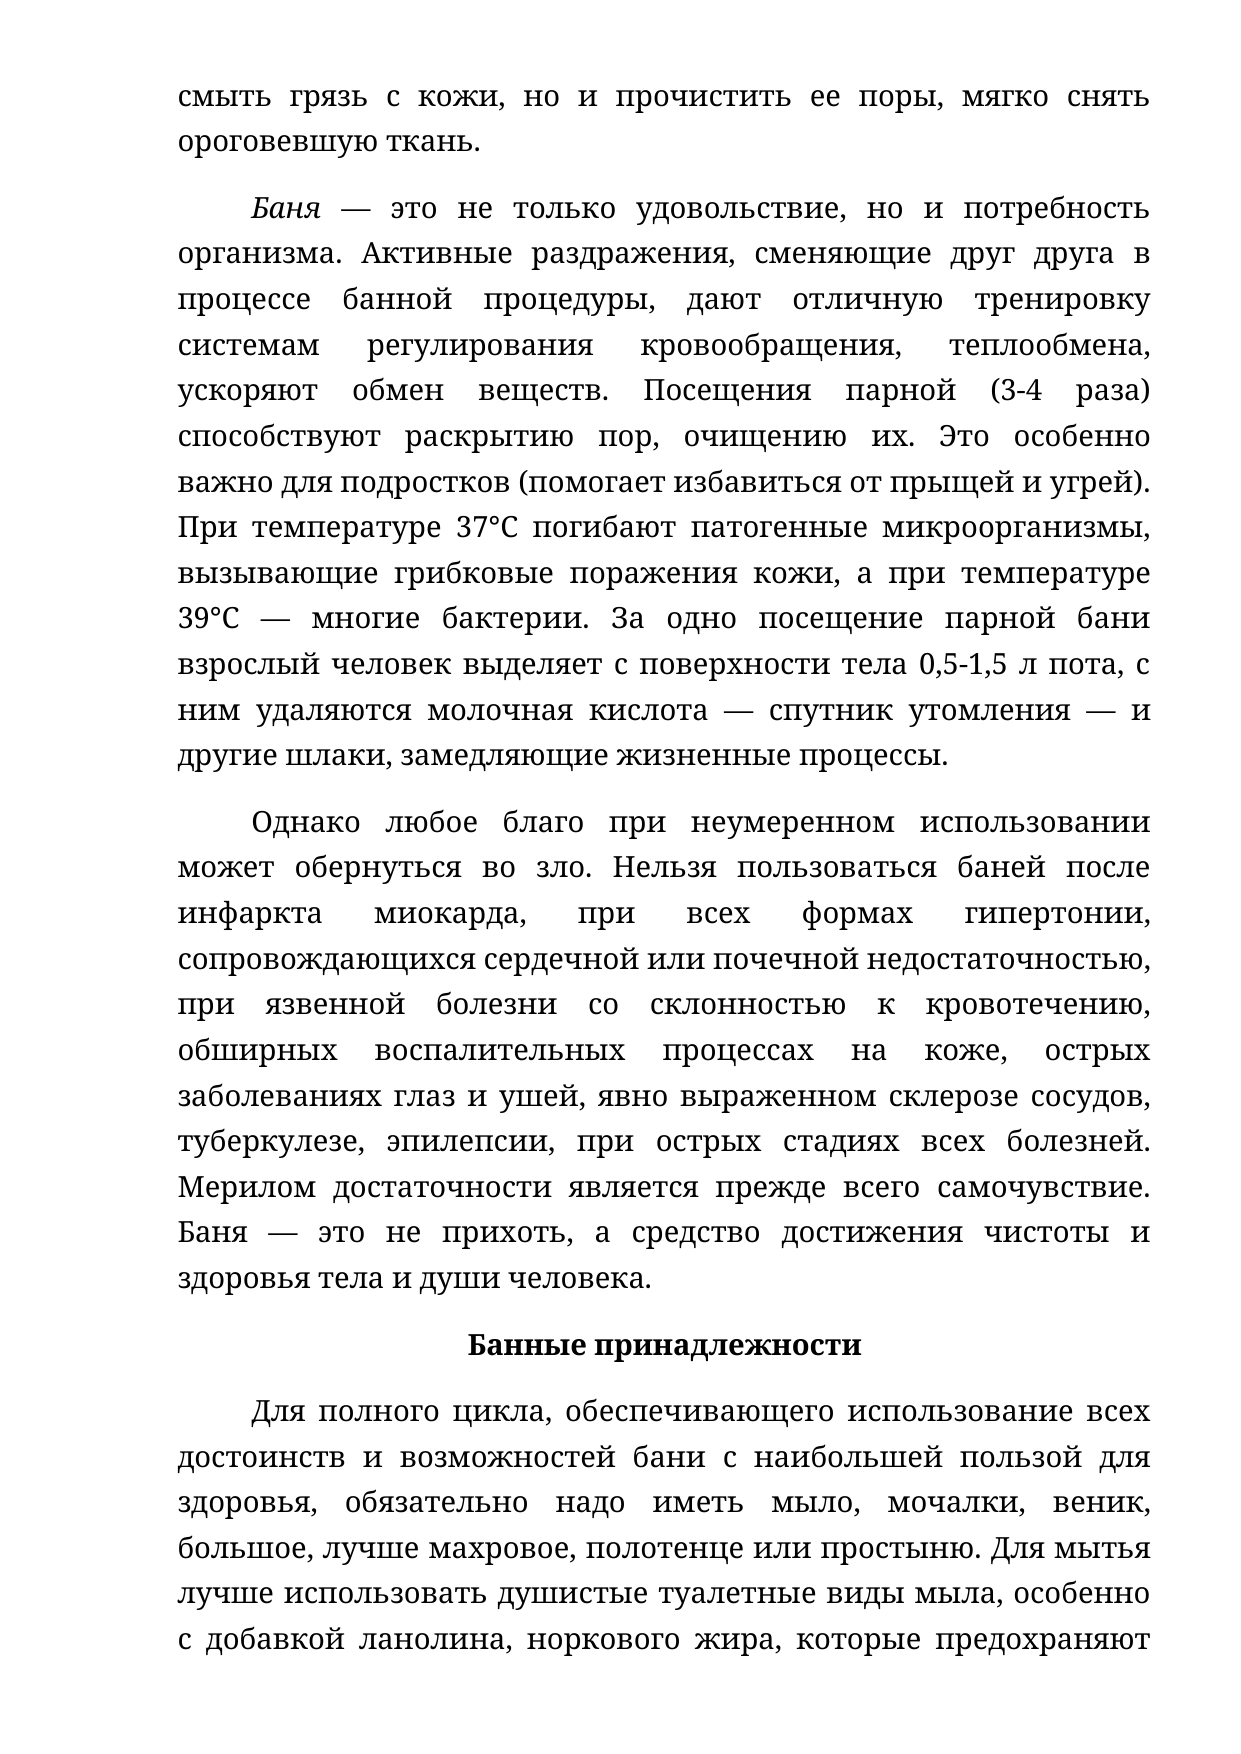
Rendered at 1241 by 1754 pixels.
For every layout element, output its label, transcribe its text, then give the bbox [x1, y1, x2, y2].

text Банные принадлежности [177, 1324, 1152, 1363]
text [177, 75, 1152, 160]
text Однако любое благо при неумеренном использовании может обернуться во зло. Нельзя пользоваться баней после инфаркта миокарда, при всех формах гипертонии, сопровождающихся сердечной или почечной недостаточностью, при язвенной болезни со склонностью к кровотечению, обширных воспалительных процессах на коже, острых заболеваниях глаз и ушей, явно выраженном склерозе сосудов, туберкулезе, эпилепсии, при острых стадиях всех болезней. Мерилом достаточности является прежде всего самочувствие. Баня — это не прихоть, а средство достижения чистоты и здоровья тела и души человека. [177, 801, 1152, 1297]
text Баня — это не только удовольствие, но и потребность организма. Активные раздражения, сменяющие друг друга в процессе банной процедуры, дают отличную тренировку системам регулирования кровообращения, теплообмена, ускоряют обмен веществ. Посещения парной (3-4 раза) способствуют раскрытию пор, очищению их. Это особенно важно для подростков (помогает избавиться от прыщей и угрей). При температуре 37°С погибают патогенные микроорганизмы, вызывающие грибковые поражения кожи, а при температуре 39°С — многие бактерии. За одно посещение парной бани взрослый человек выделяет с поверхности тела 0,5-1,5 л пота, с ним удаляются молочная кислота — спутник утомления — и другие шлаки, замедляющие жизненные процессы. [177, 187, 1152, 774]
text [177, 1390, 1152, 1658]
